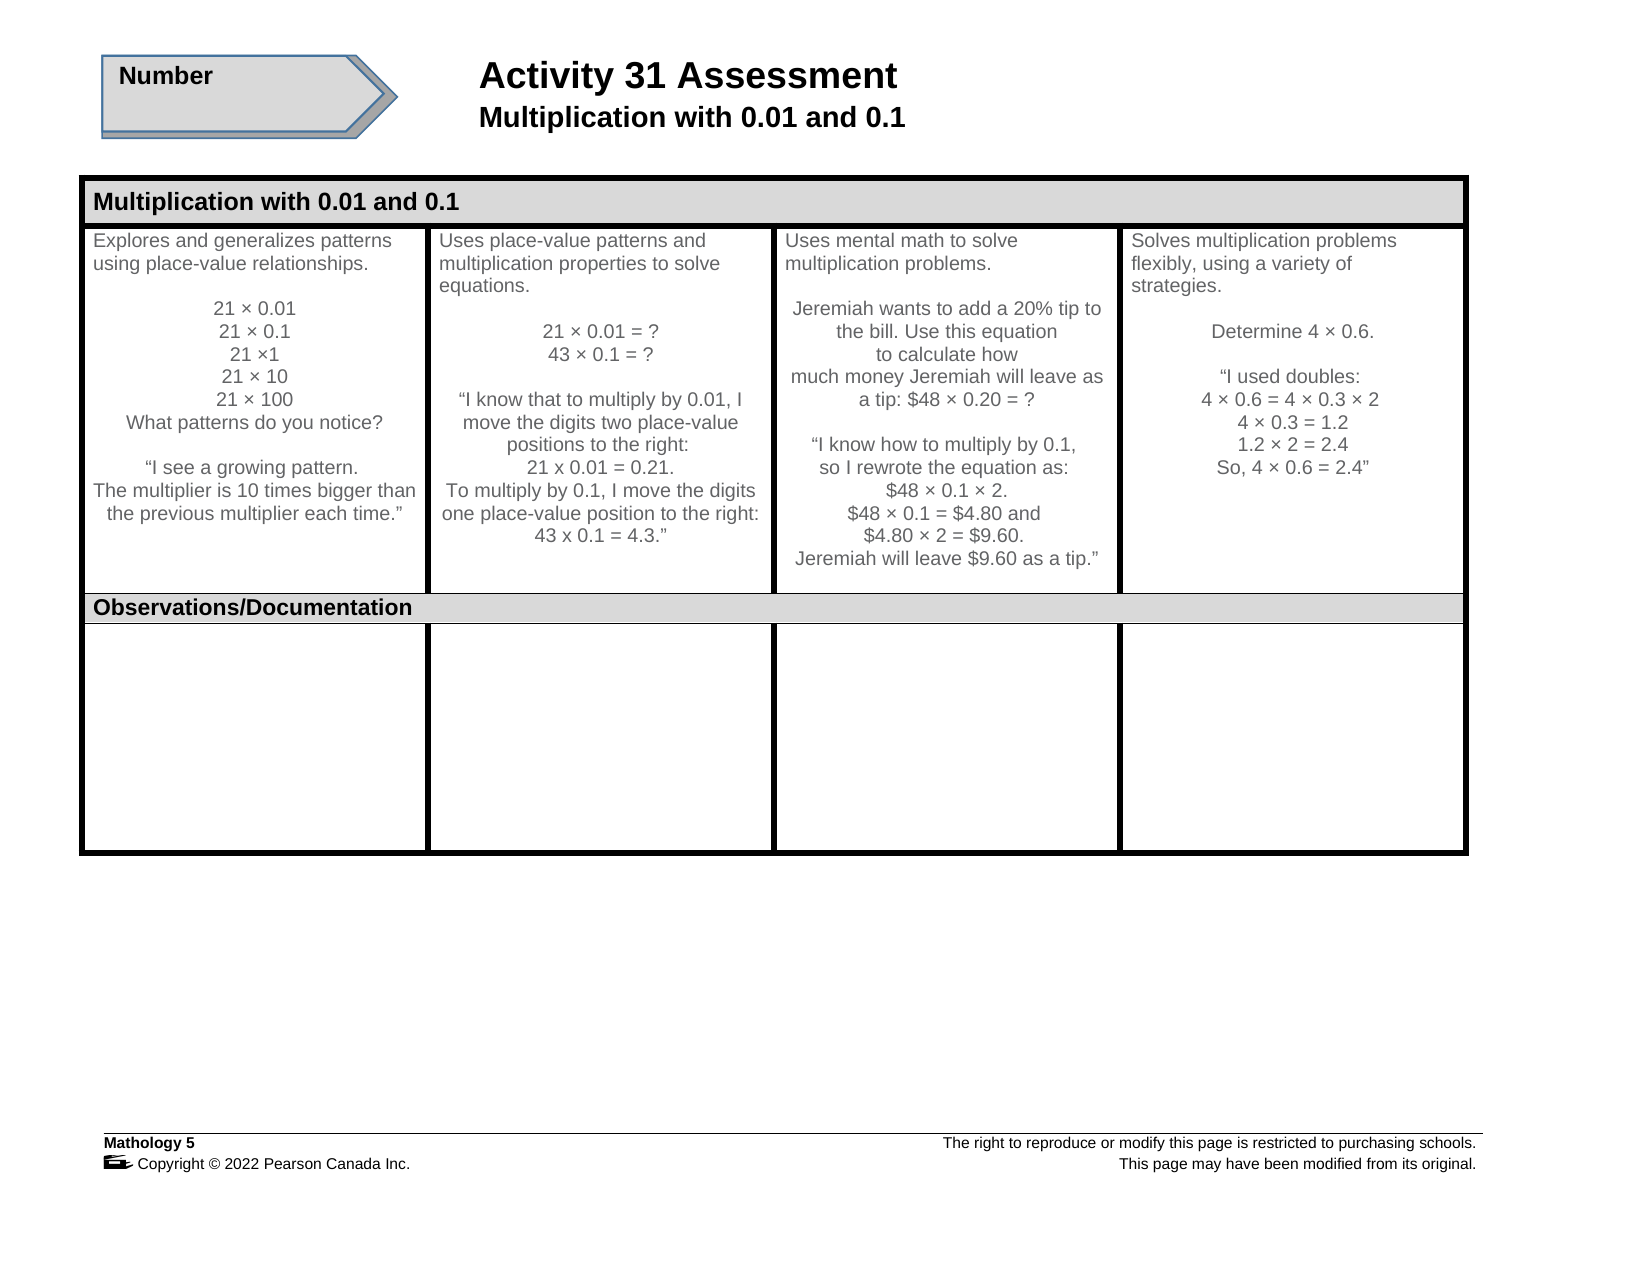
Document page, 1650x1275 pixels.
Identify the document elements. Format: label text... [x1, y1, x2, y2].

table_header Multiplication with 0.01 and 0.1 [85, 181, 1463, 223]
table_cell [777, 624, 1117, 850]
table_cell [1123, 624, 1463, 850]
table_cell Observations/Documentation [85, 594, 1463, 622]
table_cell Uses mental math to solve multiplication problems. Jeremiah wants to add a 20% tip to the bill. Use this equation to calculate how much money Jeremiah will leave as a tip: $48 × 0.20 = ? “I know how to multiply by 0.1, so I rewrote the equation as: $48 × 0.1 × 2. $48 × 0.1 = $4.80 and $4.80 × 2 = $9.60. Jeremiah will leave $9.60 as a tip.” [777, 229, 1117, 593]
picture [103, 1155, 134, 1169]
table_cell Explores and generalizes patterns using place-value relationships. 21 × 0.01 21 × 0.1 21 ×1 21 × 10 21 × 100 What patterns do you notice? “I see a growing pattern. The multiplier is 10 times bigger than the previous multiplier each time.” [85, 229, 425, 593]
table_cell [431, 624, 771, 850]
table_cell Uses place-value patterns and multiplication properties to solve equations. 21 × 0.01 = ? 43 × 0.1 = ? “I know that to multiply by 0.01, I move the digits two place-value positions to the right: 21 x 0.01 = 0.21. To multiply by 0.1, I move the digits one place-value position to the right: 43 x 0.1 = 4.3.” [431, 229, 771, 593]
table_cell [85, 624, 425, 850]
table_cell Solves multiplication problems flexibly, using a variety of strategies. Determine 4 × 0.6. “I used doubles: 4 × 0.6 = 4 × 0.3 × 2 4 × 0.3 = 1.2 1.2 × 2 = 2.4 So, 4 × 0.6 = 2.4” [1123, 229, 1463, 593]
